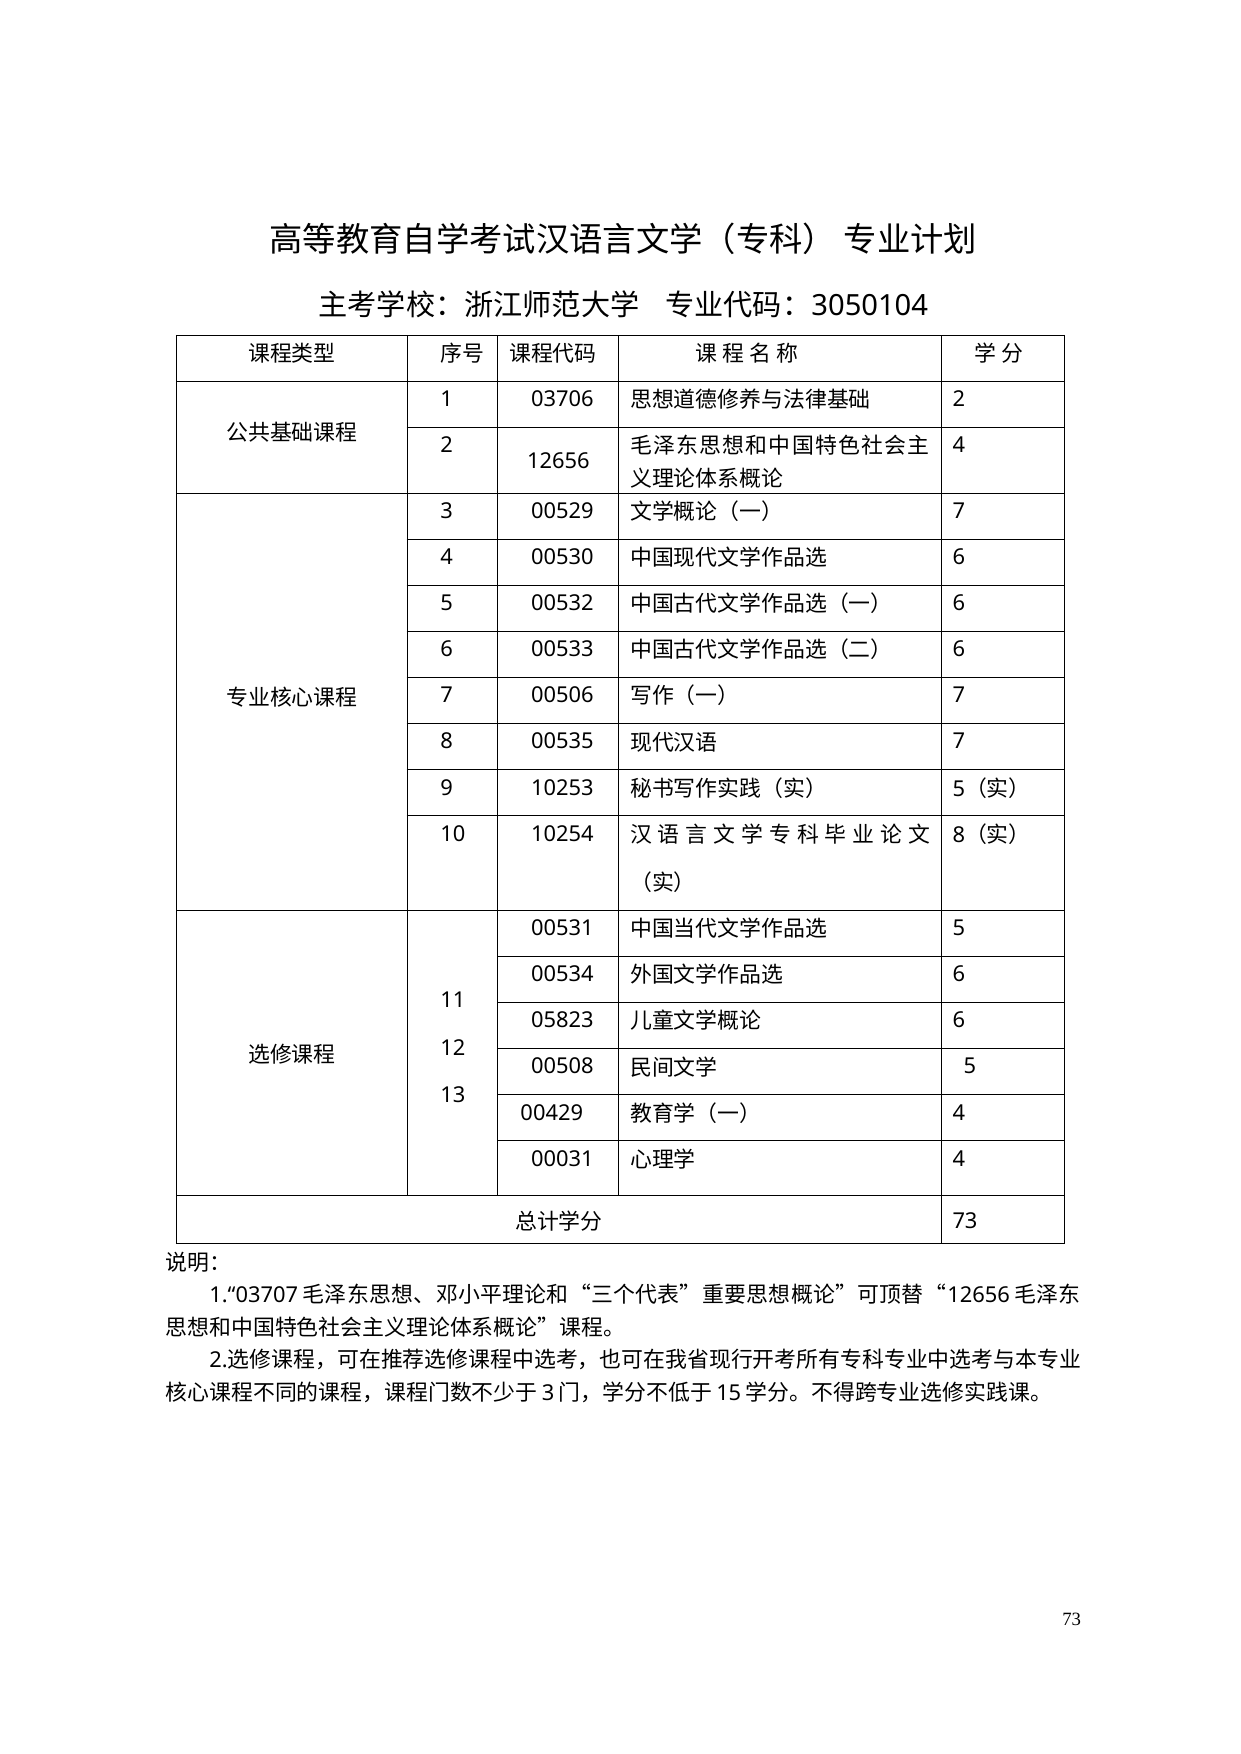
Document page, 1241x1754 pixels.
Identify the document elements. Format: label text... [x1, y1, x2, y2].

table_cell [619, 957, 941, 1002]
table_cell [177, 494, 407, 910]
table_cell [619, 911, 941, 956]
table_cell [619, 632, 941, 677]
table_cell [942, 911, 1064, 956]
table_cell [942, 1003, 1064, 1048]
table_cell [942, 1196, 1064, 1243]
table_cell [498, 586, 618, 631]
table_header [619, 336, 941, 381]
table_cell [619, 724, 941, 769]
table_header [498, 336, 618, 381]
text 说明： [165, 1244, 1081, 1277]
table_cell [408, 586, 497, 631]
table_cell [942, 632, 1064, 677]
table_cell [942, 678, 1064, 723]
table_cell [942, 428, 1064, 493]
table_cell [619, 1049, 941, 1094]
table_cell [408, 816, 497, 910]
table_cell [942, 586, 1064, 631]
text 高等教育自学考试汉语言文学（专科） 专业计划 [165, 205, 1081, 270]
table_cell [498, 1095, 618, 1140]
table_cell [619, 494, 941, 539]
text 2.选修课程，可在推荐选修课程中选考，也可在我省现行开考所有专科专业中选考与本专业核心课程不同的课程，课程门数不少于3门，学分不低于15学分。不得跨专业选修实践课。 [165, 1342, 1081, 1407]
text 主考学校：浙江师范大学 专业代码：3050104 [165, 270, 1081, 335]
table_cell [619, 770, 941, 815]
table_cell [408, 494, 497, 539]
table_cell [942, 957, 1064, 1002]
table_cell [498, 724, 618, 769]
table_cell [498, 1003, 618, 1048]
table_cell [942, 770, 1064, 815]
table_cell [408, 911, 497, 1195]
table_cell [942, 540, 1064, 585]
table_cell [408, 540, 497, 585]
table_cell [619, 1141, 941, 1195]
text 1.“03707毛泽东思想、邓小平理论和“三个代表”重要思想概论”可顶替“12656毛泽东思想和中国特色社会主义理论体系概论”课程。 [165, 1277, 1081, 1342]
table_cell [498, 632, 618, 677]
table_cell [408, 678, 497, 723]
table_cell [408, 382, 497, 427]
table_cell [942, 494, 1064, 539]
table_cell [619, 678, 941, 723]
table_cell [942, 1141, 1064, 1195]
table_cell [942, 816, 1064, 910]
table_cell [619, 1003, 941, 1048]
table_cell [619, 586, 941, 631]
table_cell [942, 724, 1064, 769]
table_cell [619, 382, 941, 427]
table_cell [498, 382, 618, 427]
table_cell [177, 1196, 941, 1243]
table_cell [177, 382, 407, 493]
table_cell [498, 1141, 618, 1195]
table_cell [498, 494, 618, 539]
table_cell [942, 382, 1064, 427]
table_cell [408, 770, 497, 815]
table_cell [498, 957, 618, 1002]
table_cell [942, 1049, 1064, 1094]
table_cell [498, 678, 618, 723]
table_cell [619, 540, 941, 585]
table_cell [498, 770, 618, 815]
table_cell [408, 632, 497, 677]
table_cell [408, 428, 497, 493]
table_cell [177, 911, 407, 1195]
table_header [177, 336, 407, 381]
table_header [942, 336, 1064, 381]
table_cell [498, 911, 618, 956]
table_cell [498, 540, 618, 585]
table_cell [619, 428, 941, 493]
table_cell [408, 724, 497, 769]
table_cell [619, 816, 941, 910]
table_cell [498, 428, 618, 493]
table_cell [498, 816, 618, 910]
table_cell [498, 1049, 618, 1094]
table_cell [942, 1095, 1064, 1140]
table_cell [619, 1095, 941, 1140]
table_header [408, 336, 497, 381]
